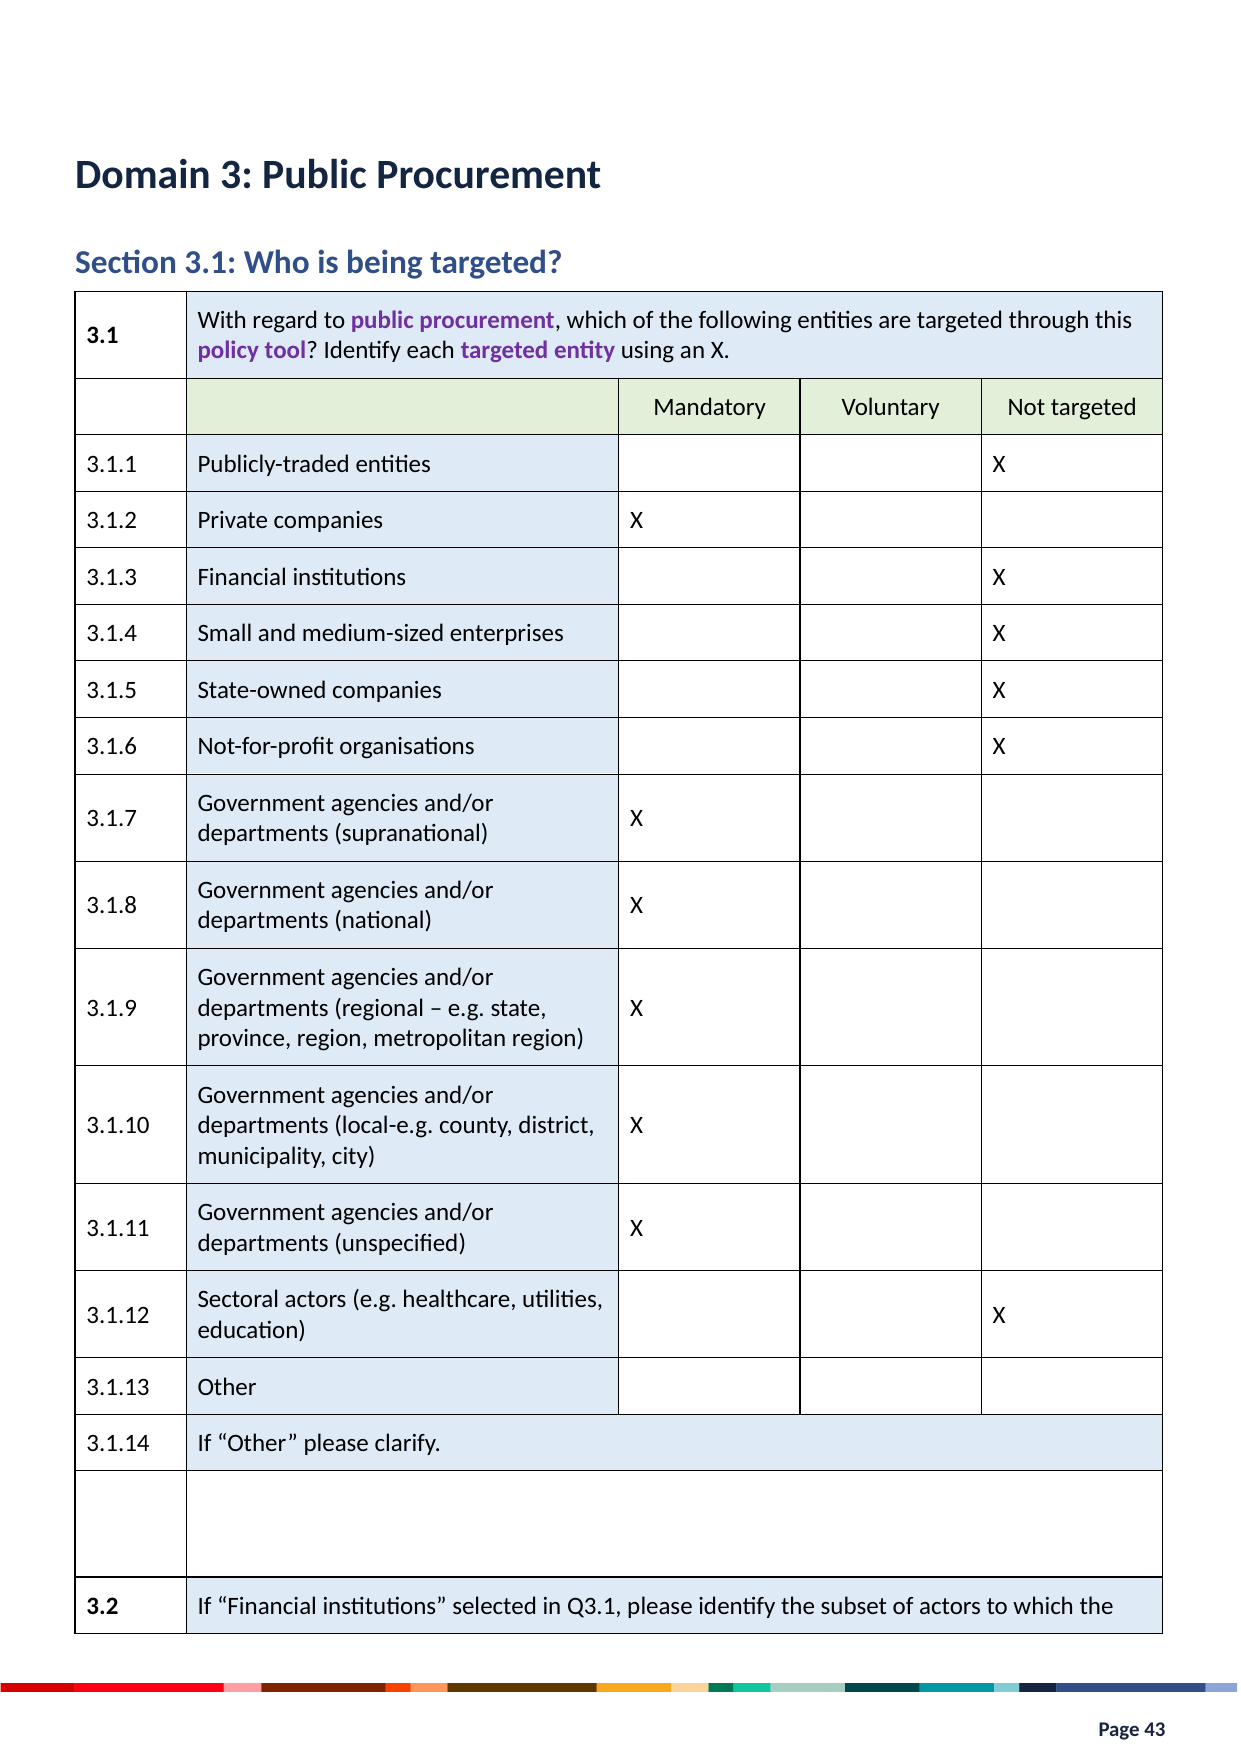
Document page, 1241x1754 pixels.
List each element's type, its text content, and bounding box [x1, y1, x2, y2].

table_cell X [619, 775, 799, 861]
table_cell [619, 718, 799, 773]
table_cell 3.1.5 [76, 661, 186, 717]
table_cell If “Other” please clarify. [187, 1415, 1162, 1470]
table_cell Private companies [187, 492, 618, 547]
table_cell [187, 1471, 1162, 1576]
table_cell 3.2 [76, 1578, 186, 1633]
table_cell [982, 1184, 1162, 1270]
table_cell 3.1.7 [76, 775, 186, 861]
table_cell [619, 661, 799, 717]
subtitle Domain 3: Public Procurement [75, 148, 1165, 199]
table_cell [801, 718, 981, 773]
table_cell X [619, 949, 799, 1065]
picture [0, 1683, 1236, 1692]
table_cell [801, 949, 981, 1065]
table_cell [801, 435, 981, 491]
table_cell [801, 605, 981, 660]
table_cell 3.1.13 [76, 1358, 186, 1414]
table_header With regard to public procurement, which of the following entities are targeted through this policy tool? Identify each targeted entity using an X. [187, 292, 1162, 378]
table_cell X [982, 548, 1162, 604]
subtitle Section 3.1: Who is being targeted? [75, 241, 1165, 282]
table_cell Not targeted [982, 379, 1162, 434]
table_cell 3.1.14 [76, 1415, 186, 1470]
table_cell X [619, 1184, 799, 1270]
table_cell State-owned companies [187, 661, 618, 717]
table_cell [187, 379, 618, 434]
table_cell [76, 379, 186, 434]
table_cell [76, 1471, 186, 1576]
table_cell Government agencies and/or departments (national) [187, 862, 618, 948]
table_cell Government agencies and/or departments (unspecified) [187, 1184, 618, 1270]
table_cell [801, 492, 981, 547]
table_cell X [982, 1271, 1162, 1357]
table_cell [187, 1578, 1162, 1633]
table_cell Voluntary [801, 379, 981, 434]
table_cell [801, 661, 981, 717]
table_cell [619, 435, 799, 491]
table_cell Financial institutions [187, 548, 618, 604]
table_cell [801, 862, 981, 948]
table_cell [801, 548, 981, 604]
table_cell [801, 1066, 981, 1183]
table_cell 3.1.12 [76, 1271, 186, 1357]
table_cell X [982, 435, 1162, 491]
table_cell [801, 1358, 981, 1414]
table_cell Sectoral actors (e.g. healthcare, utilities, education) [187, 1271, 618, 1357]
table_cell 3.1.8 [76, 862, 186, 948]
table_cell 3.1.6 [76, 718, 186, 773]
table_cell [982, 949, 1162, 1065]
table_cell [801, 1271, 981, 1357]
table_cell X [619, 1066, 799, 1183]
table_cell X [619, 862, 799, 948]
table_cell X [982, 661, 1162, 717]
table_cell [801, 1184, 981, 1270]
table_cell 3.1.1 [76, 435, 186, 491]
table_cell [982, 1358, 1162, 1414]
table_cell [982, 492, 1162, 547]
table_cell Publicly-traded entities [187, 435, 618, 491]
table_cell [801, 775, 981, 861]
table_cell 3.1.4 [76, 605, 186, 660]
table_cell Mandatory [619, 379, 799, 434]
table_cell [619, 605, 799, 660]
table_cell Government agencies and/or departments (supranational) [187, 775, 618, 861]
table_cell X [619, 492, 799, 547]
table_cell [982, 862, 1162, 948]
table_cell [619, 1358, 799, 1414]
table_cell 3.1.9 [76, 949, 186, 1065]
table_cell [982, 1066, 1162, 1183]
table_cell 3.1.2 [76, 492, 186, 547]
table_cell Government agencies and/or departments (local-e.g. county, district, municipality, city) [187, 1066, 618, 1183]
table_cell X [982, 605, 1162, 660]
table_cell [619, 1271, 799, 1357]
table_cell 3.1.10 [76, 1066, 186, 1183]
table_cell [982, 775, 1162, 861]
table_cell [619, 548, 799, 604]
table_cell 3.1.3 [76, 548, 186, 604]
table_cell Other [187, 1358, 618, 1414]
table_cell Small and medium-sized enterprises [187, 605, 618, 660]
table_cell 3.1.11 [76, 1184, 186, 1270]
table_cell X [982, 718, 1162, 773]
table_cell Government agencies and/or departments (regional – e.g. state, province, region, metropolitan region) [187, 949, 618, 1065]
table_cell Not-for-profit organisations [187, 718, 618, 773]
table_header 3.1 [76, 292, 186, 378]
